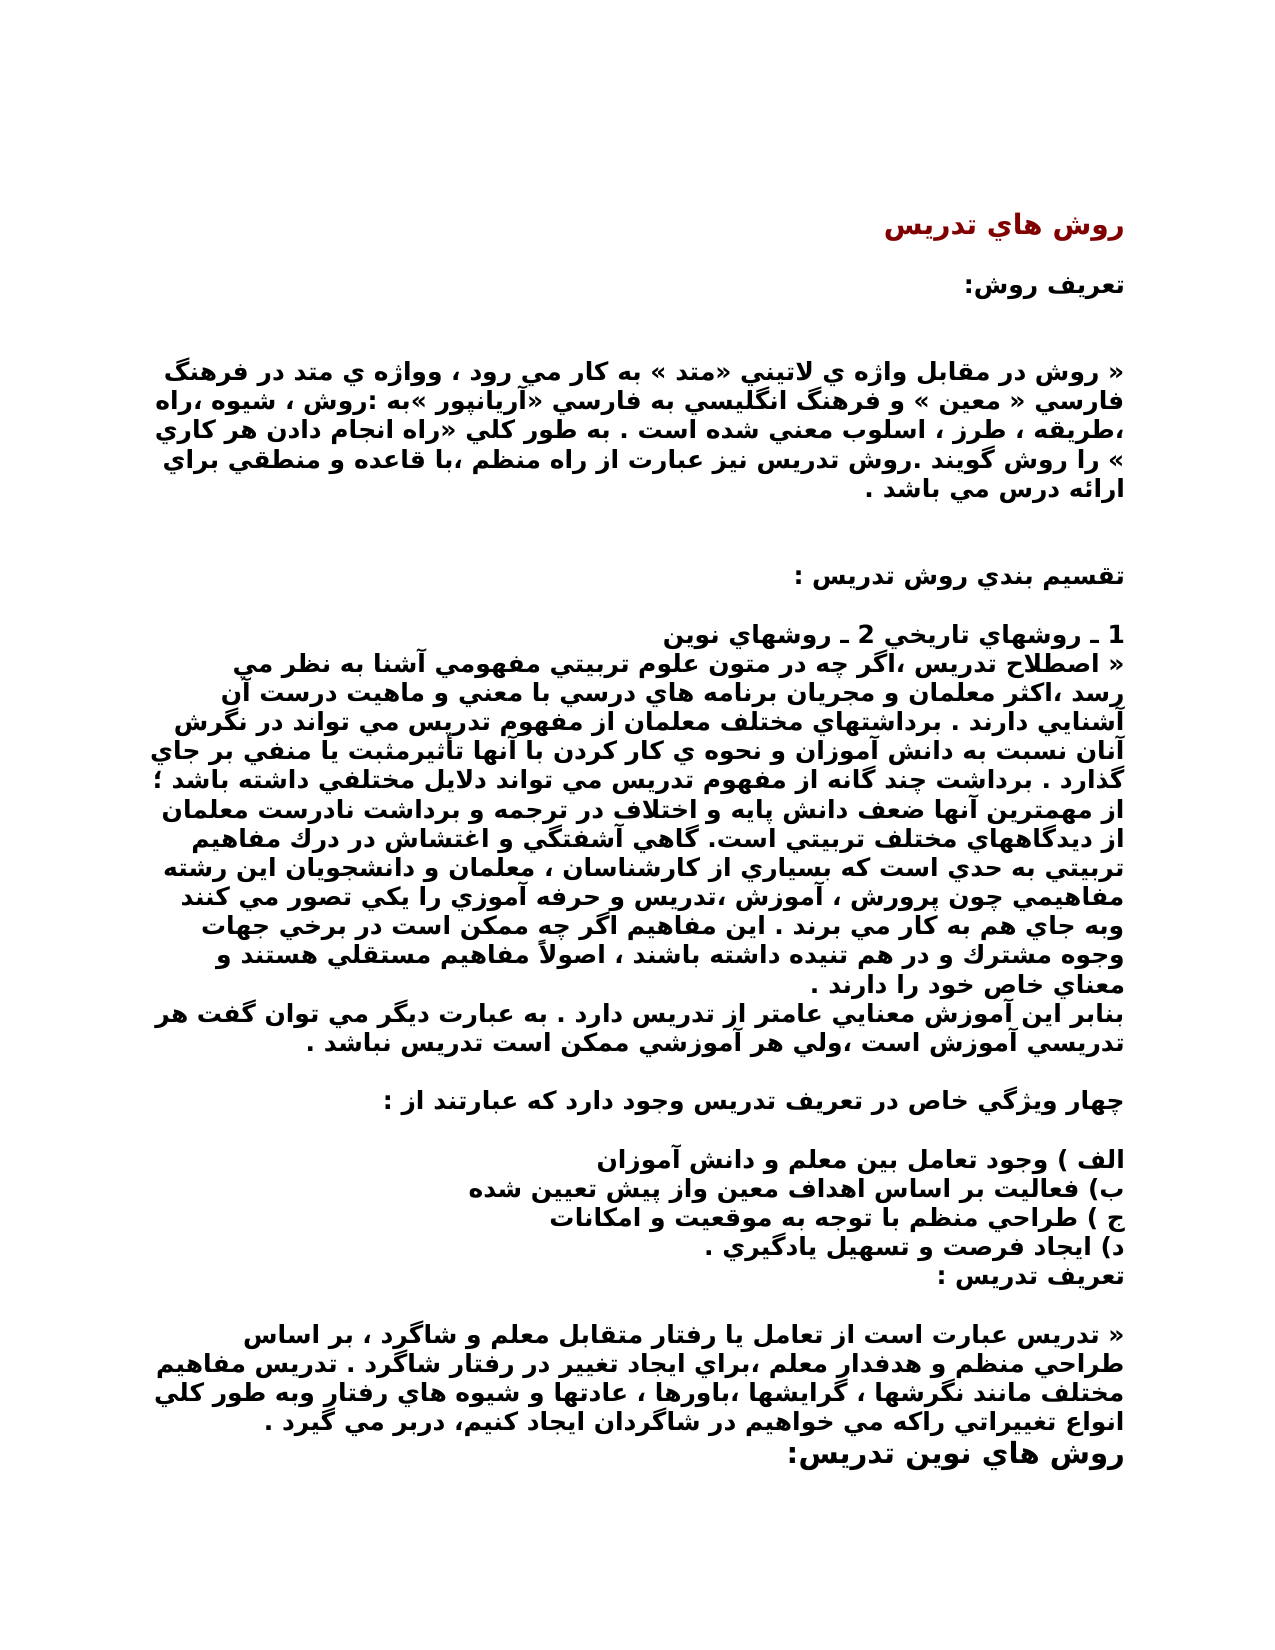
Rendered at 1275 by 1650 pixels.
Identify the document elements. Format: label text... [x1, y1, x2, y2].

text « روش در مقابل واژه ي لاتيني «متد » به كار مي رود ، وواژه ي متد در فرهنگ فارسي « معين » و فرهنگ انگليسي به فارسي «آريانپور »به :روش ، شيوه ،راه ،طريقه ، طرز ، اسلوب معني شده است . به طور كلي «راه انجام دادن هر كاري » را روش گويند .روش تدريس نيز عبارت از راه منظم ،با قاعده و منطقي براي ارائه درس مي باشد . [150, 328, 1125, 503]
text 1 ـ روشهاي تاريخي 2 ـ روشهاي نوين « اصطلاح تدريس ،اگر چه در متون علوم تربيتي مفهومي آشنا به نظر مي رسد ،اكثر معلمان و مجريان برنامه هاي درسي با معني و ماهيت درست آن آشنايي دارند . برداشتهاي مختلف معلمان از مفهوم تدريس مي تواند در نگرش آنان نسبت به دانش آموزان و نحوه ي كار كردن با آنها تأثيرمثبت يا منفي بر جاي گذارد . برداشت چند گانه از مفهوم تدريس مي تواند دلايل مختلفي داشته باشد ؛از مهمترين آنها ضعف دانش پايه و اختلاف در ترجمه و برداشت نادرست معلمان از ديدگاههاي مختلف تربيتي است. گاهي آشفتگي و اغتشاش در درك مفاهيم تربيتي به حدي است كه بسياري از كارشناسان ، معلمان و دانشجويان اين رشته مفاهيمي چون پرورش ، آموزش ،تدريس و حرفه آموزي را يكي تصور مي كنند وبه جاي هم به كار مي برند . اين مفاهيم اگر چه ممكن است در برخي جهات وجوه مشترك و در هم تنيده داشته باشند ، اصولاً مفاهيم مستقلي هستند و معناي خاص خود را دارند . بنابر اين آموزش معنايي عامتر از تدريس دارد . به عبارت ديگر مي توان گفت هر تدريسي آموزش است ،ولي هر آموزشي ممكن است تدريس نباشد . [150, 620, 1125, 1057]
text « تدريس عبارت است از تعامل يا رفتار متقابل معلم و شاگرد ، بر اساس طراحي منظم و هدفدار معلم ،براي ايجاد تغيير در رفتار شاگرد . تدريس مفاهيم مختلف مانند نگرشها ، گرايشها ،باورها ، عادتها و شيوه هاي رفتار وبه طور كلي انواع تغييراتي راكه مي خواهيم در شاگردان ايجاد كنيم، دربر مي گيرد . روش هاي نوين تدريس: [150, 1320, 1125, 1470]
text روش هاي تدریس تعريف روش: [150, 208, 1125, 299]
text چهار ويژگي خاص در تعريف تدريس وجود دارد كه عبارتند از : [150, 1086, 1125, 1116]
text الف ) وجود تعامل بين معلم و دانش آموزان ب) فعاليت بر اساس اهداف معين واز پيش تعيين شده ج ) طراحي منظم با توجه به موقعيت و امكانات د) ايجاد فرصت و تسهيل يادگيري . تعريف تدريس : [150, 1145, 1125, 1291]
text تقسيم بندي روش تدريس : [150, 532, 1125, 591]
